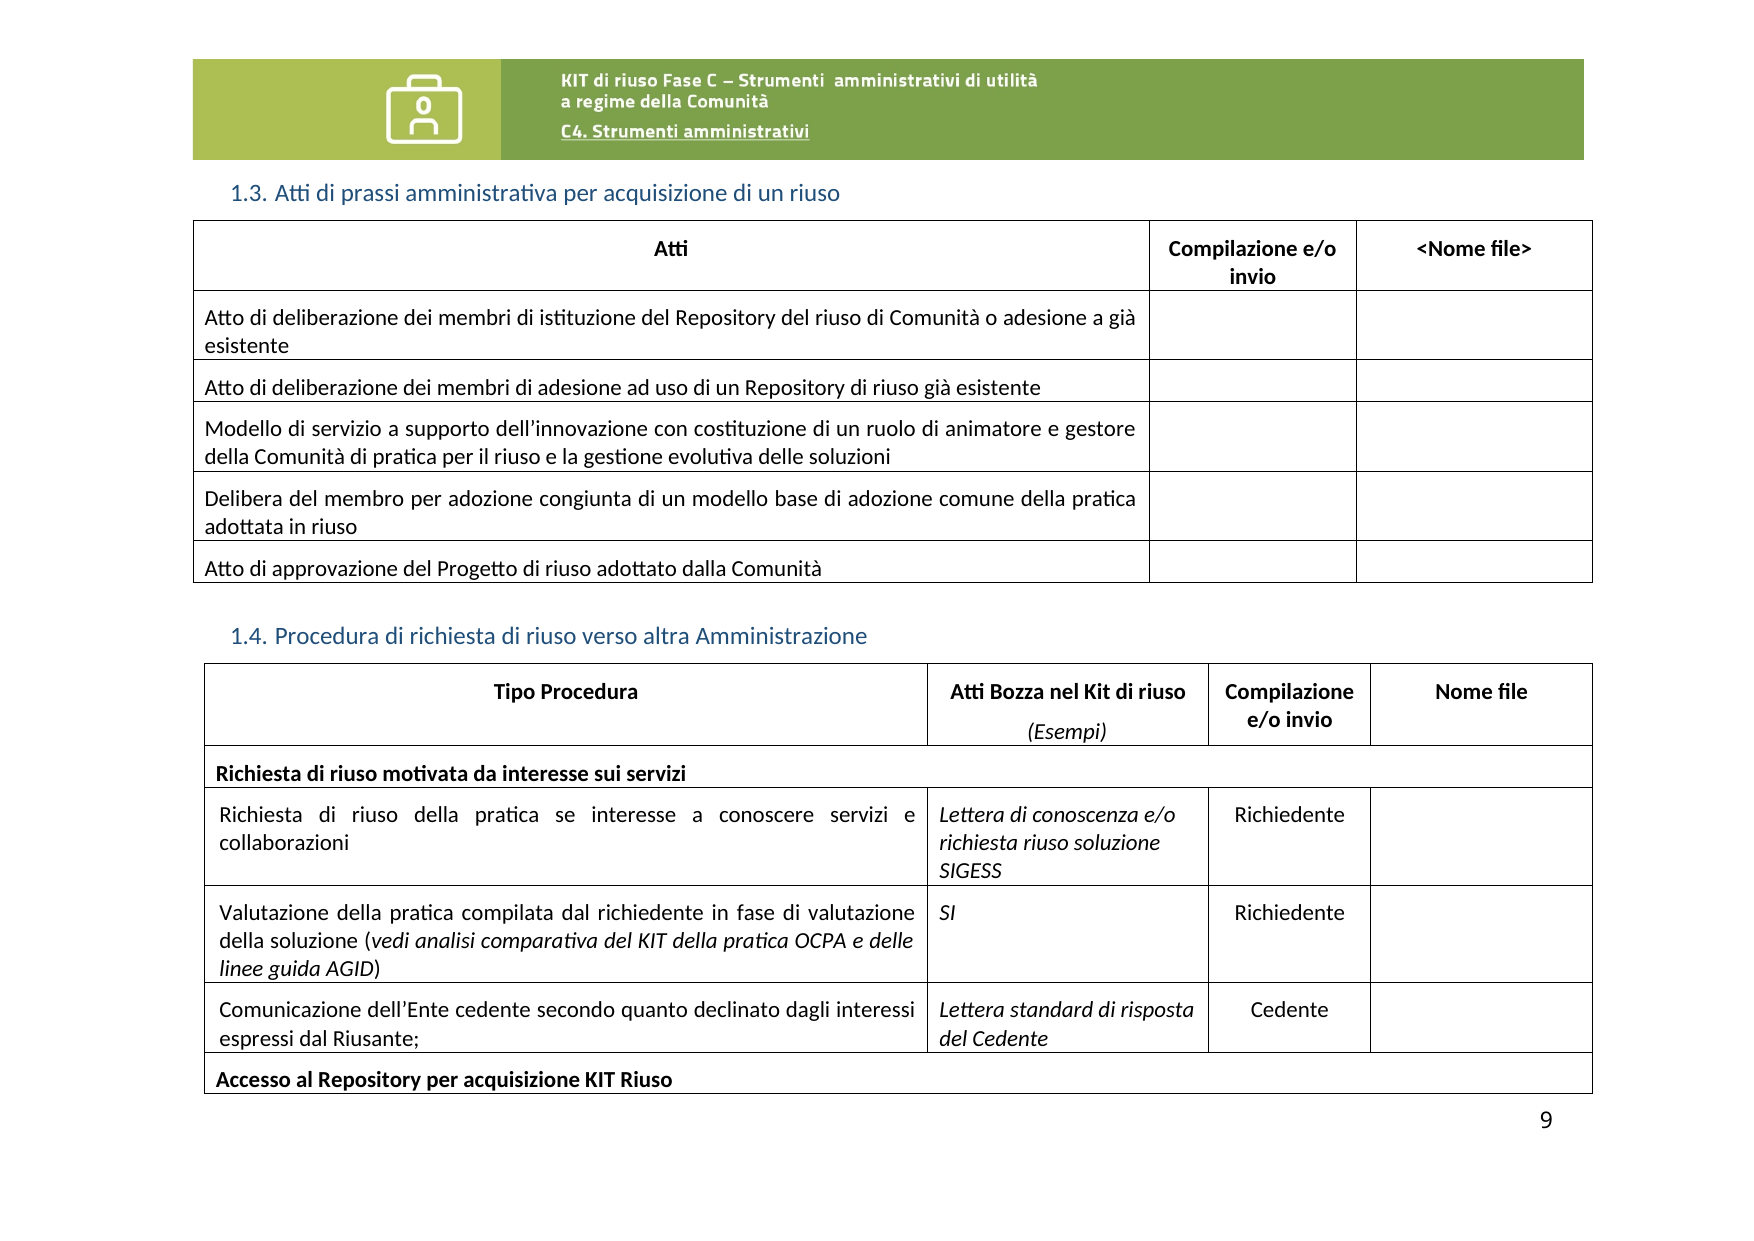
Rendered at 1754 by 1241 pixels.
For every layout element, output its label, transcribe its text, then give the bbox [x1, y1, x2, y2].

table_cell SI [928, 886, 1208, 982]
table_header Nome file [1371, 664, 1592, 745]
table_cell [1357, 472, 1592, 540]
table_header Tipo Procedura [205, 664, 927, 745]
table_cell Accesso al Repository per acquisizione KIT Riuso [205, 1053, 1592, 1093]
table_cell [1371, 983, 1592, 1052]
table_cell [1357, 360, 1592, 401]
picture [192, 59, 1584, 160]
table_cell Cedente [1209, 983, 1370, 1052]
table_cell Modello di servizio a supporto dell’innovazione con costituzione di un ruolo di animatore e gestore della Comunità di pratica per il riuso e la gestione evolutiva delle soluzioni [194, 402, 1149, 471]
table_cell Richiesta di riuso della pratica se interesse a conoscere servizi e collaborazioni [205, 788, 927, 884]
table_cell Richiedente [1209, 886, 1370, 982]
table_cell [1371, 788, 1592, 884]
subtitle Atti di prassi amministrativa per acquisizione di un riuso [230, 177, 1553, 208]
table_cell Lettera di conoscenza e/o richiesta riuso soluzione SIGESS [928, 788, 1208, 884]
table_cell [1150, 291, 1356, 359]
table_cell [1150, 472, 1356, 540]
table_cell Delibera del membro per adozione congiunta di un modello base di adozione comune della pratica adottata in riuso [194, 472, 1149, 540]
table_header Atti Bozza nel Kit di riuso (Esempi) [928, 664, 1208, 745]
table_cell Richiedente [1209, 788, 1370, 884]
table_cell Richiesta di riuso motivata da interesse sui servizi [205, 746, 1592, 787]
table_cell Comunicazione dell’Ente cedente secondo quanto declinato dagli interessi espressi dal Riusante; [205, 983, 927, 1052]
table_cell Atto di deliberazione dei membri di istituzione del Repository del riuso di Comunità o adesione a già esistente [194, 291, 1149, 359]
table_header Compilazione e/o invio [1150, 221, 1356, 290]
table_cell [1150, 360, 1356, 401]
table_cell [1371, 886, 1592, 982]
table_header Atti [194, 221, 1149, 290]
table_cell Atto di approvazione del Progetto di riuso adottato dalla Comunità [194, 541, 1149, 582]
table_cell [1150, 541, 1356, 582]
table_cell [1357, 291, 1592, 359]
table_cell [1357, 541, 1592, 582]
subtitle Procedura di richiesta di riuso verso altra Amministrazione [230, 620, 1553, 651]
table_cell Lettera standard di risposta del Cedente [928, 983, 1208, 1052]
table_header <Nome file> [1357, 221, 1592, 290]
table_cell [1357, 402, 1592, 471]
table_cell Valutazione della pratica compilata dal richiedente in fase di valutazione della soluzione (vedi analisi comparativa del KIT della pratica OCPA e delle linee guida AGID) [205, 886, 927, 982]
table_cell Atto di deliberazione dei membri di adesione ad uso di un Repository di riuso già esistente [194, 360, 1149, 401]
table_cell [1150, 402, 1356, 471]
table_header Compilazione e/o invio [1209, 664, 1370, 745]
